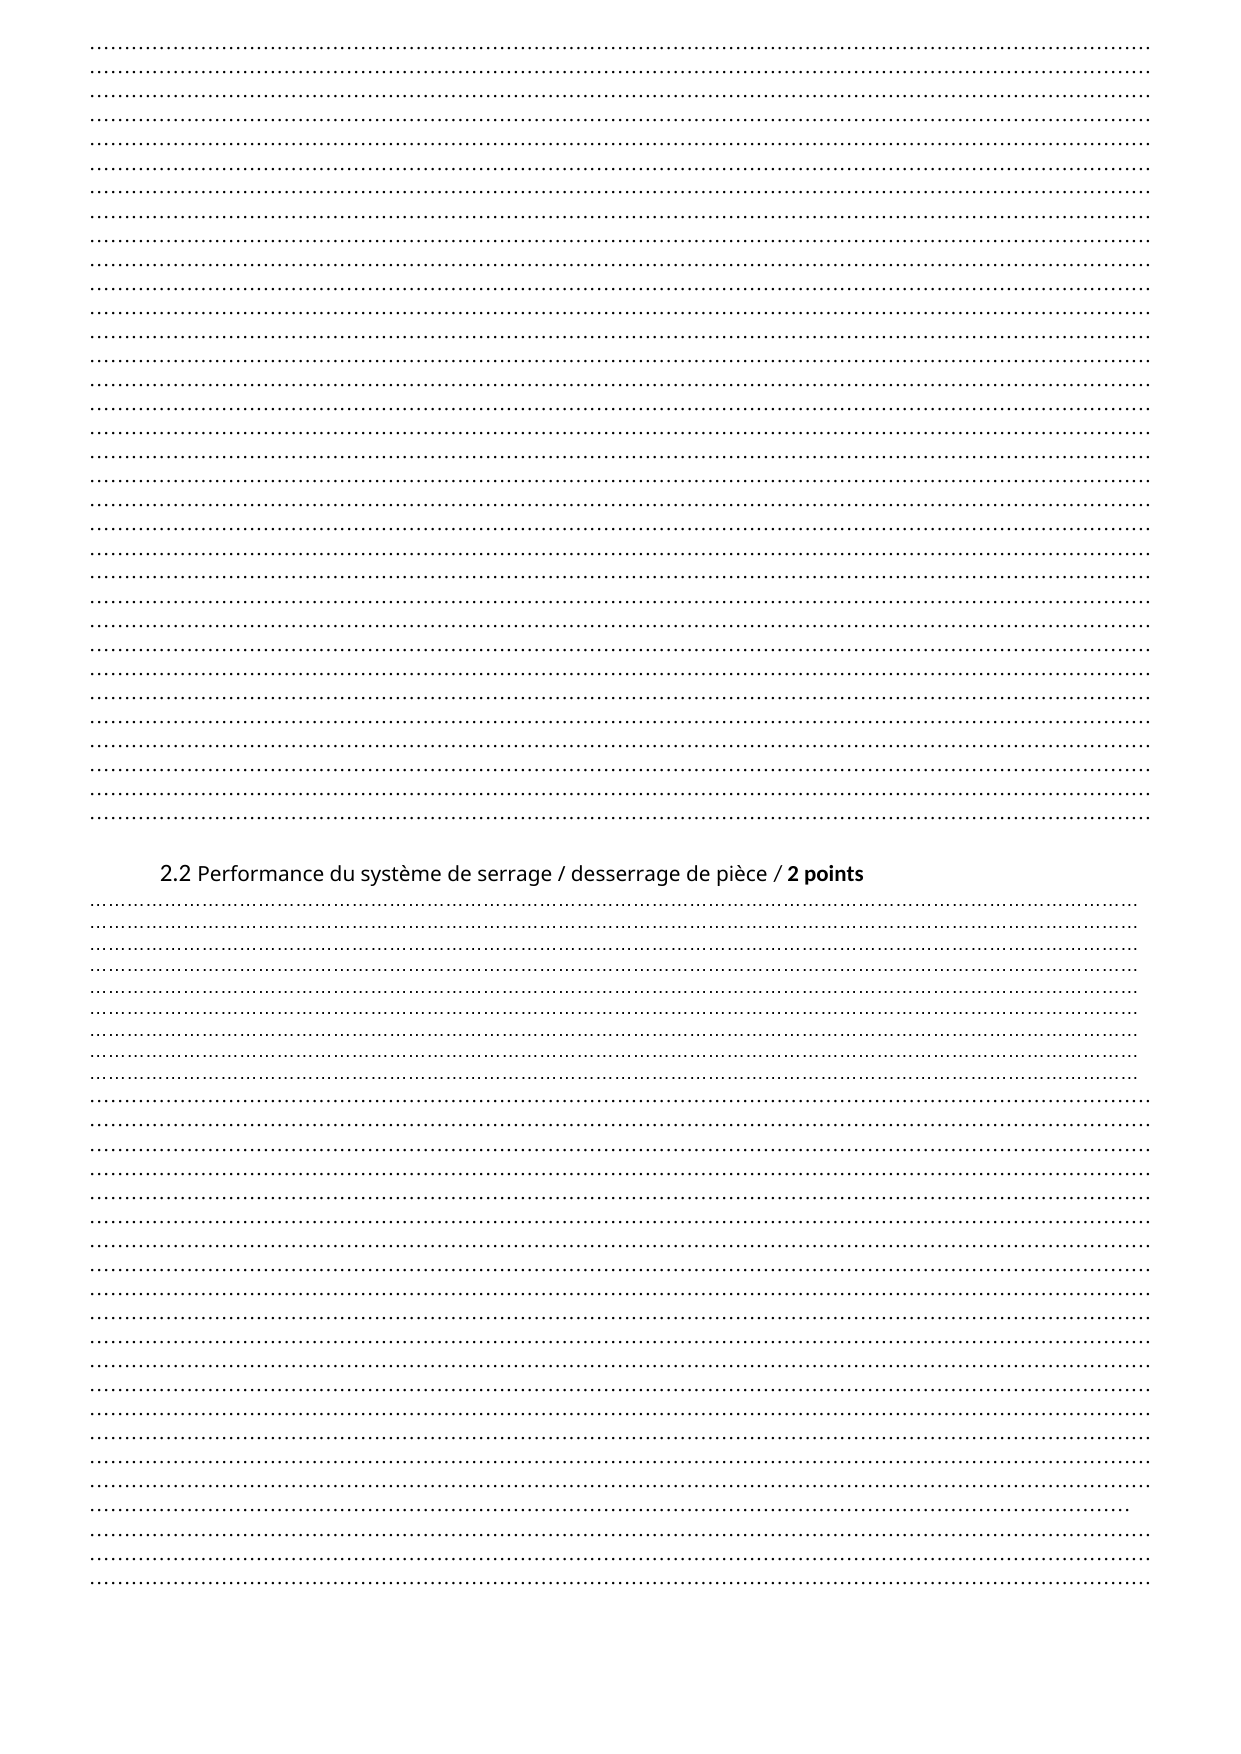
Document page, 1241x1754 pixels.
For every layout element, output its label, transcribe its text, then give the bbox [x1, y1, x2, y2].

text ……………………………………………………………………………………………………………………………………………………………………………………………………………………………………………………………………………… [89, 30, 1152, 78]
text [89, 1516, 1152, 1589]
text ……………………………………………………………………………………………………………………………………………………………………………………………………………………………………………………………………………………………………………………………………………………………………………………………………………………………………………………………………………………………………………………………………………………………… [89, 463, 1152, 559]
text ……………………………………………………………………………………………………………………………………………………………………………………………………………………………………………………………………………… [89, 247, 1152, 295]
text ……………………………………………………………………………………………………………………………………………………………………………………………………………………………………………………………………………… [89, 559, 1152, 608]
text ……………………………………………………………………………………………………………………………………………………………………………………………………………………………………………………………………………………………………………………………………………………………………………………………………………………………………………………………………………………………………………………………………………………………………………………………………………………………………………………………………………………………………………………………………………………………………………………………………………………………………………………………………………………………………………………………………………………………………………………………………………………………………………………………………………………………………………………………………………………………………………………………………………………………………………………………………………………………………………………………………………………………………………………………… [89, 889, 1152, 1083]
text …………………………………………………………………………………………………………………………………………………………………………………………………………………………………………………………………………………………………………………………………………………………………………………………………………………………………………………………………………………………………………………………………………………………………………………………………………………………………………………………………………………………………………………………………………………………………………………………………………………………………………………………………………………………………………………………………………………………………………………………………………………………………………………………………………………………………………………………………………………………………………………………………………………………………………………………………… [89, 1300, 1152, 1516]
text ……………………………………………………………………………………………………………………………………………………………………………………………………………………………………………………………………………… [89, 776, 1152, 824]
list Performance du système de serrage / desserrage de pièce / 2 points [159, 857, 1143, 887]
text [89, 78, 1152, 247]
